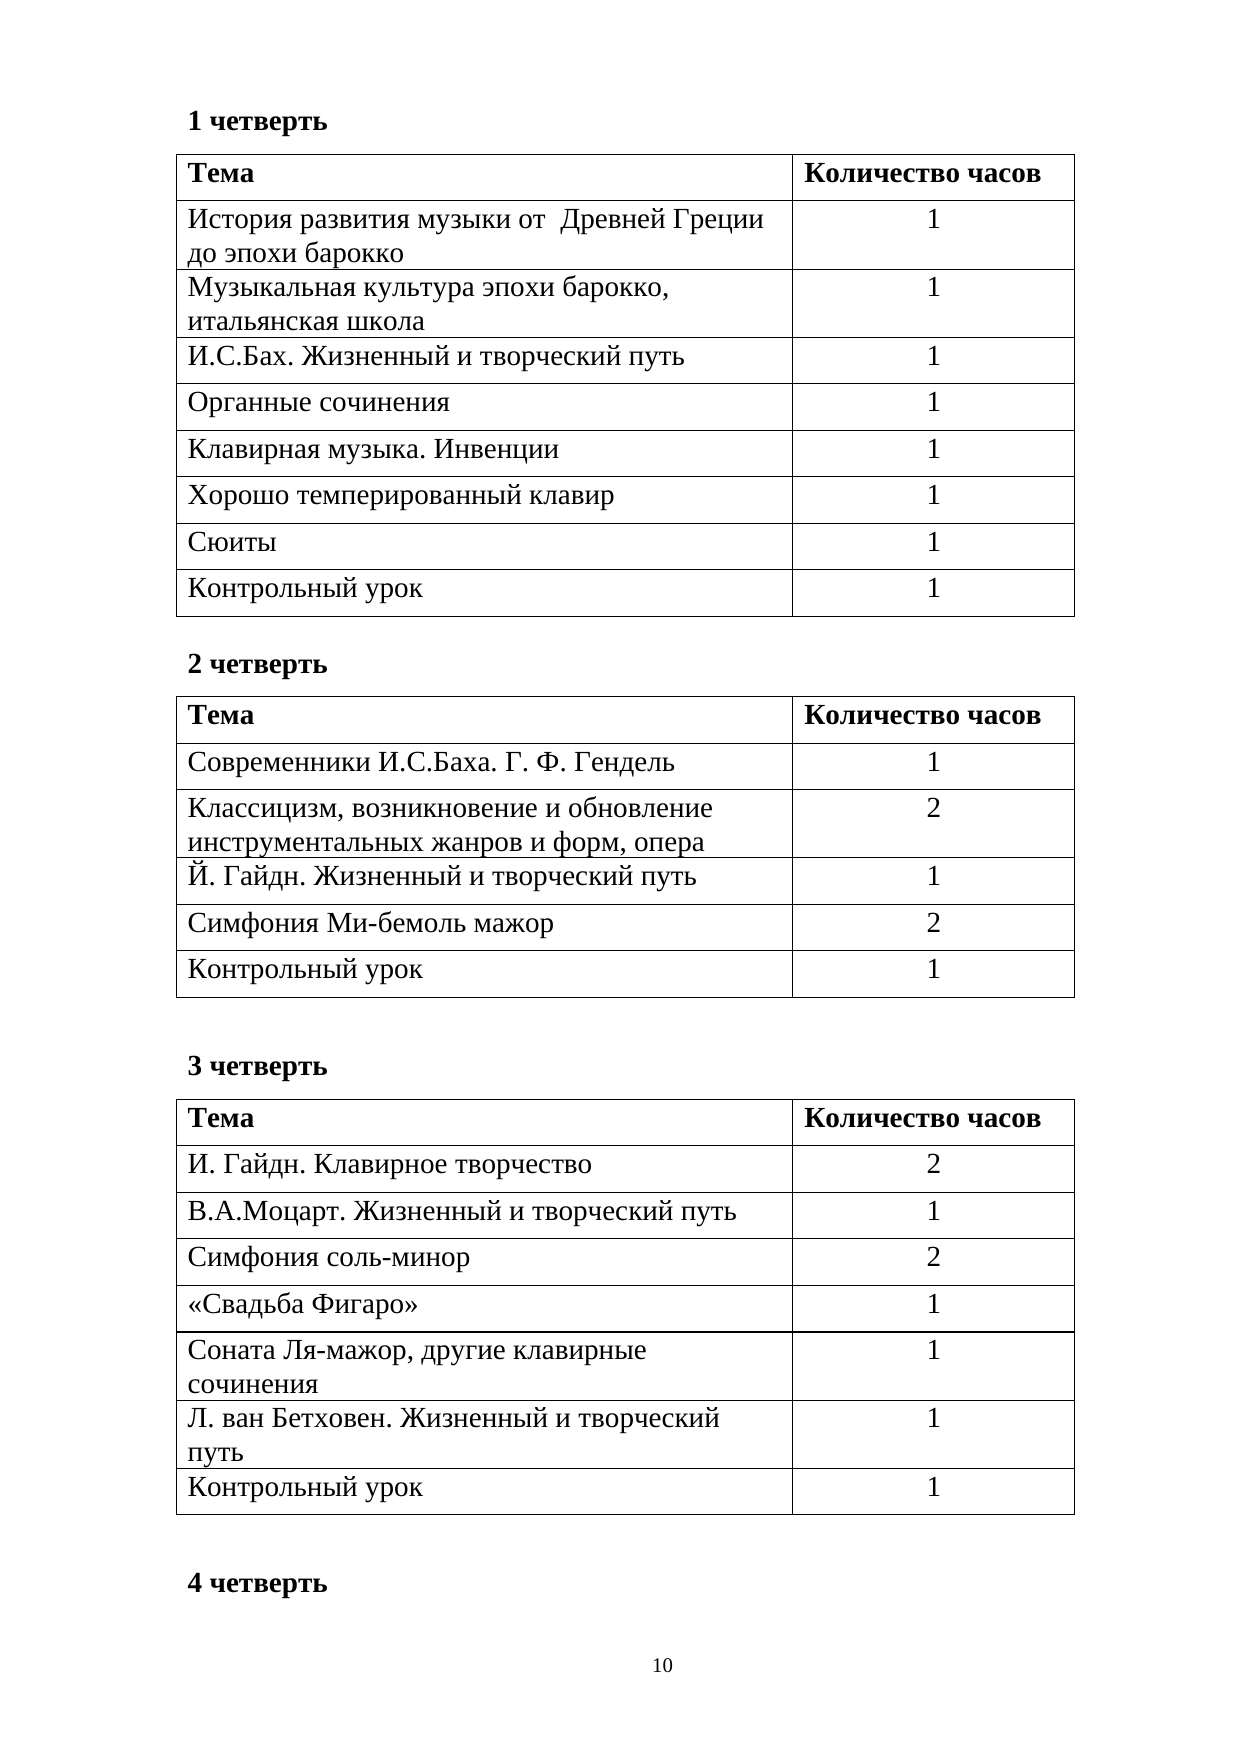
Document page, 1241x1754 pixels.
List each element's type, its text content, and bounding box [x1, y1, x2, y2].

text 4 четверть [187, 1566, 1137, 1599]
table_cell Соната Ля-мажор, другие клавирные сочинения [177, 1333, 792, 1399]
table_cell 1 [793, 1286, 1074, 1331]
table_cell 1 [793, 338, 1074, 383]
table_cell Й. Гайдн. Жизненный и творческий путь [177, 858, 792, 904]
table_cell 1 [793, 431, 1074, 476]
table_cell Контрольный урок [177, 951, 792, 997]
table_cell Сюиты [177, 524, 792, 569]
table_cell 1 [793, 201, 1074, 268]
table_cell Клавирная музыка. Инвенции [177, 431, 792, 476]
table_cell Симфония соль-минор [177, 1239, 792, 1285]
text 2 четверть [187, 646, 1137, 679]
table_cell «Свадьба Фигаро» [177, 1286, 792, 1331]
table_cell 1 [793, 1469, 1074, 1514]
table_cell Контрольный урок [177, 570, 792, 616]
table_cell 1 [793, 384, 1074, 430]
table_cell 2 [793, 790, 1074, 857]
table_cell 1 [793, 270, 1074, 337]
table_cell История развития музыки от Древней Греции до эпохи барокко [177, 201, 792, 268]
table_cell 1 [793, 477, 1074, 523]
table_cell Музыкальная культура эпохи барокко, итальянская школа [177, 270, 792, 337]
table_header Тема [177, 155, 792, 200]
table_cell Л. ван Бетховен. Жизненный и творческий путь [177, 1401, 792, 1468]
table_cell Классицизм, возникновение и обновление инструментальных жанров и форм, опера [177, 790, 792, 857]
table_cell В.А.Моцарт. Жизненный и творческий путь [177, 1193, 792, 1238]
table_cell 1 [793, 1193, 1074, 1238]
table_header Тема [177, 697, 792, 743]
table_header Количество часов [793, 1100, 1074, 1145]
table_header Количество часов [793, 697, 1074, 743]
table_header Тема [177, 1100, 792, 1145]
table_cell Симфония Ми-бемоль мажор [177, 905, 792, 950]
table_cell 1 [793, 1401, 1074, 1468]
table_cell 2 [793, 1239, 1074, 1285]
table_header Количество часов [793, 155, 1074, 200]
table_cell 1 [793, 1333, 1074, 1399]
table_cell 1 [793, 524, 1074, 569]
table_cell 2 [793, 1146, 1074, 1192]
table_cell 2 [793, 905, 1074, 950]
text 3 четверть [187, 1048, 1137, 1082]
table_cell 1 [793, 951, 1074, 997]
table_cell Контрольный урок [177, 1469, 792, 1514]
text 1 четверть [187, 103, 1137, 137]
table_cell И. Гайдн. Клавирное творчество [177, 1146, 792, 1192]
table_cell 1 [793, 570, 1074, 616]
table_cell 1 [793, 858, 1074, 904]
table_cell И.С.Бах. Жизненный и творческий путь [177, 338, 792, 383]
table_cell 1 [793, 744, 1074, 789]
table_cell Современники И.С.Баха. Г. Ф. Гендель [177, 744, 792, 789]
table_cell Хорошо темперированный клавир [177, 477, 792, 523]
table_cell Органные сочинения [177, 384, 792, 430]
